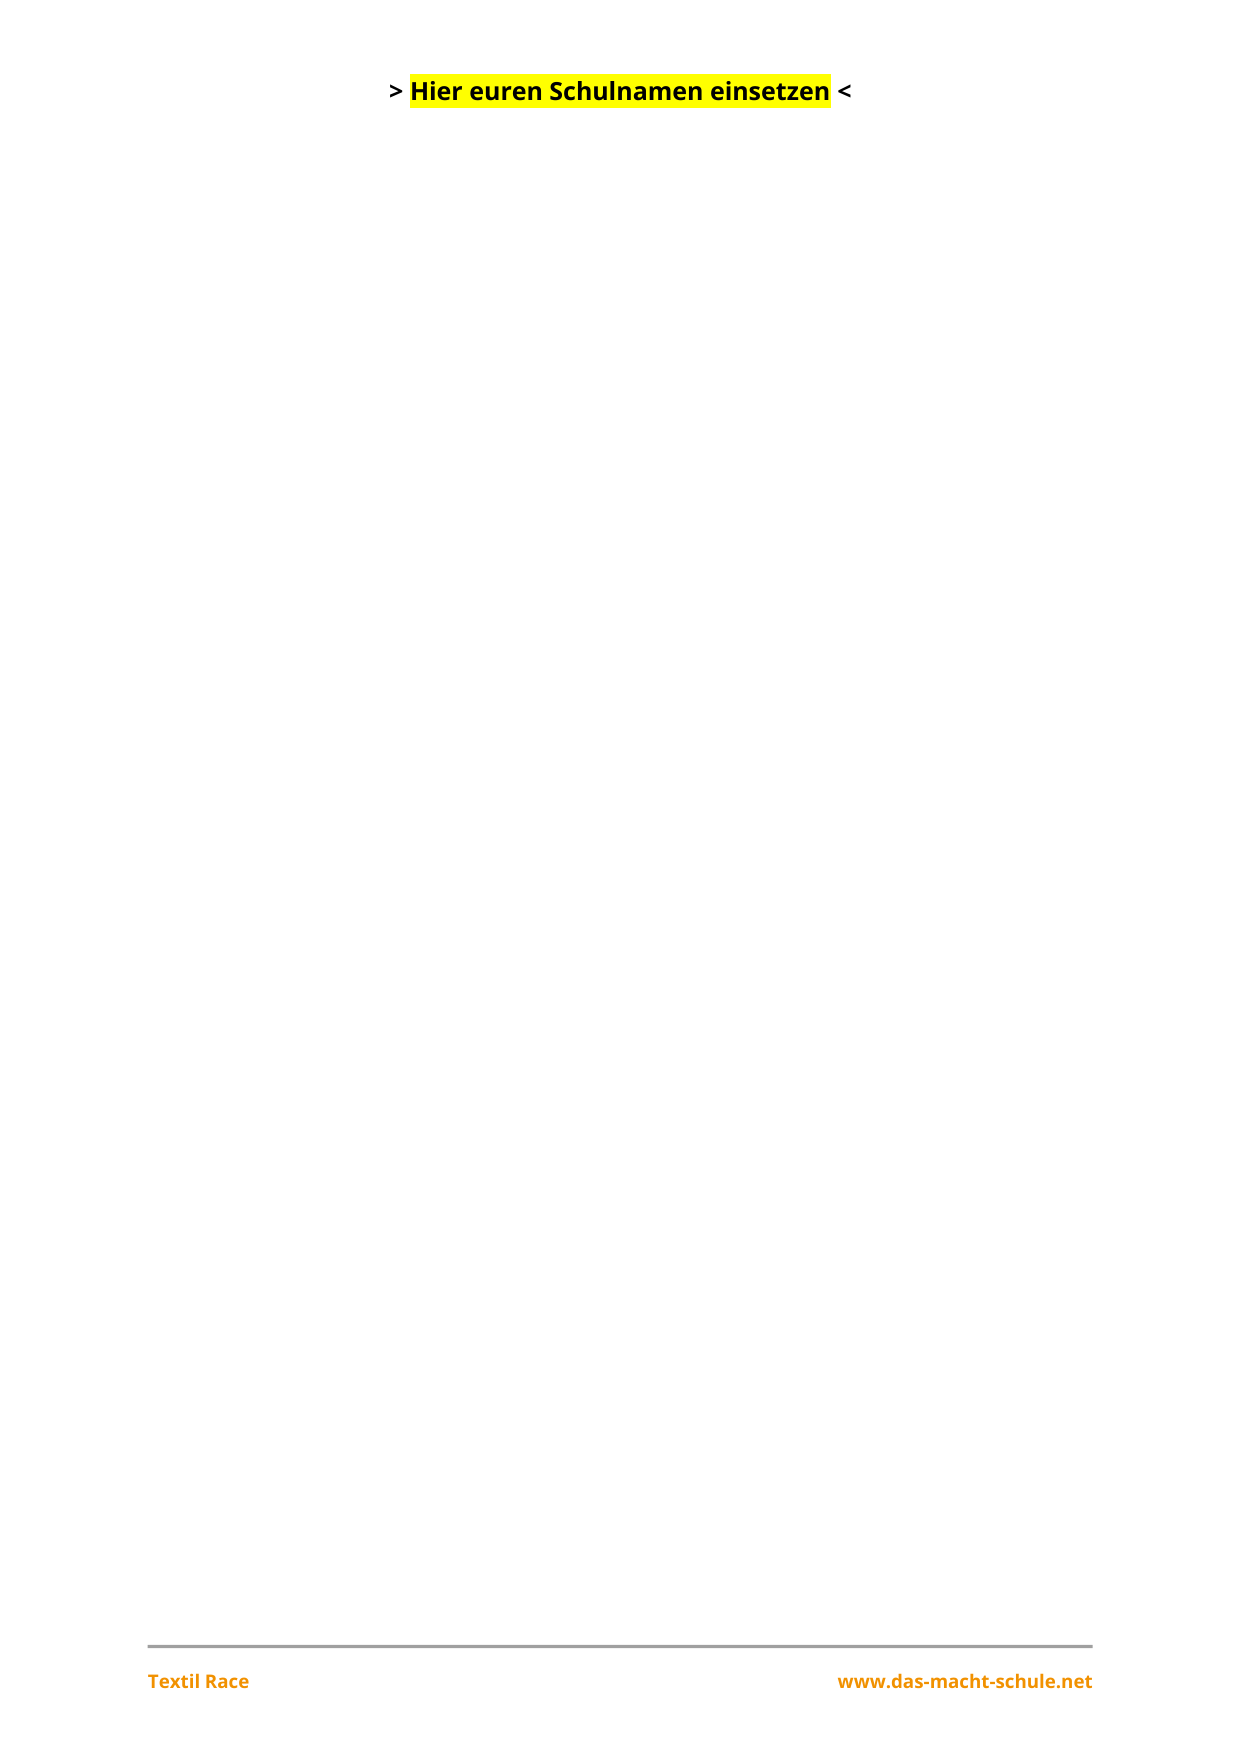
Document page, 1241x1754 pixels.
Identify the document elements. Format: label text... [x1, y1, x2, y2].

text > Hier euren Schulnamen einsetzen < [831, 74, 1092, 108]
text > Hier euren Schulnamen einsetzen < [148, 74, 410, 108]
